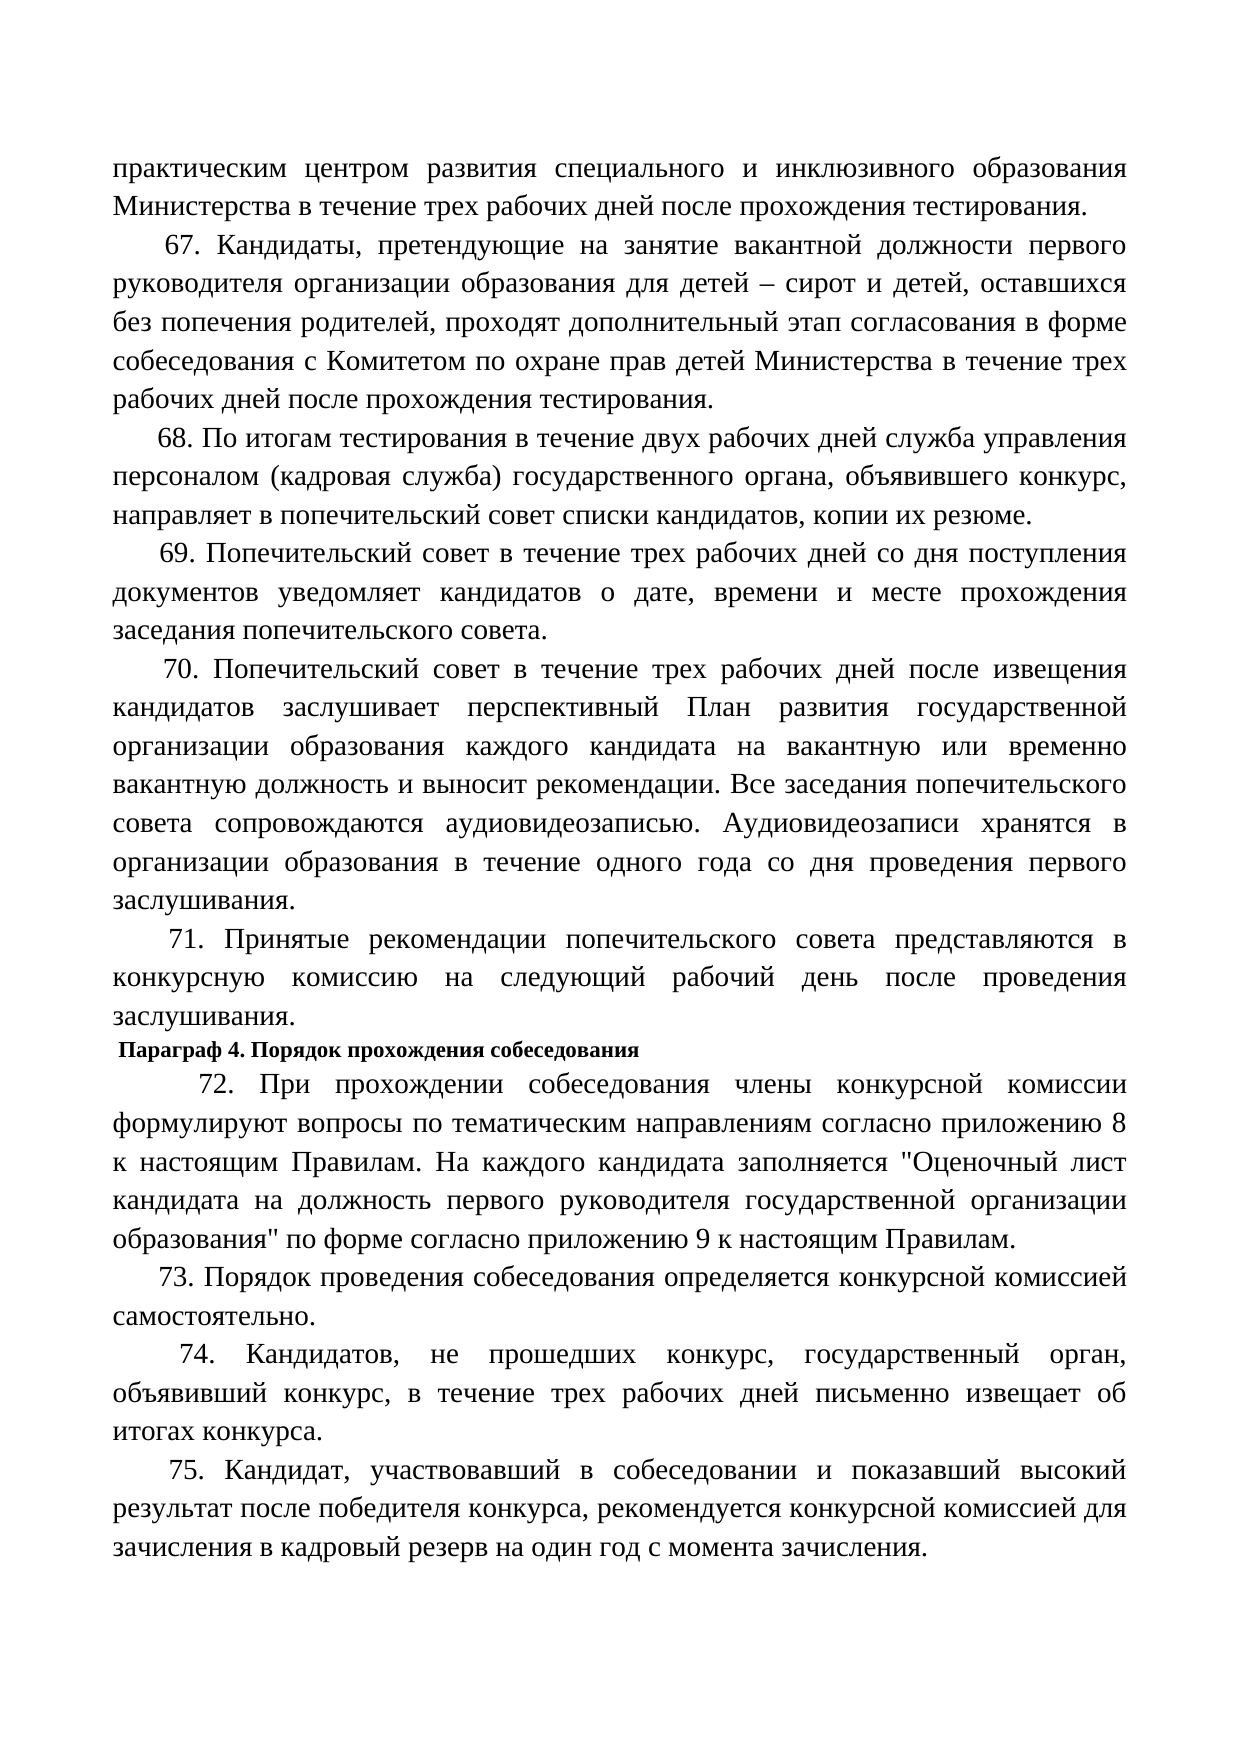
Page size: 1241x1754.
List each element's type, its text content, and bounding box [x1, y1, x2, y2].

text 75. Кандидат, участвовавший в собеседовании и показавший высокий результат после победителя конкурса, рекомендуется конкурсной комиссией для зачисления в кадровый резерв на один год с момента зачисления. [112, 1452, 1128, 1563]
text 72. При прохождении собеседования члены конкурсной комиссии формулируют вопросы по тематическим направлениям согласно приложению 8 к настоящим Правилам. На каждого кандидата заполняется "Оценочный лист кандидата на должность первого руководителя государственной организации образования" по форме согласно приложению 9 к настоящим Правилам. [112, 1067, 1128, 1254]
text 67. Кандидаты, претендующие на занятие вакантной должности первого руководителя организации образования для детей – сирот и детей, оставшихся без попечения родителей, проходят дополнительный этап согласования в форме собеседования с Комитетом по охране прав детей Министерства в течение трех рабочих дней после прохождения тестирования. [112, 227, 1128, 415]
text 69. Попечительский совет в течение трех рабочих дней со дня поступления документов уведомляет кандидатов о дате, времени и месте прохождения заседания попечительского совета. [112, 535, 1128, 646]
text 68. По итогам тестирования в течение двух рабочих дней служба управления персоналом (кадровая служба) государственного органа, объявившего конкурс, направляет в попечительский совет списки кандидатов, копии их резюме. [112, 420, 1128, 530]
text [112, 150, 1128, 222]
text 71. Принятые рекомендации попечительского совета представляются в конкурсную комиссию на следующий рабочий день после проведения заслушивания. [112, 921, 1128, 1031]
text Параграф 4. Порядок прохождения собеседования [112, 1036, 1128, 1063]
text 70. Попечительский совет в течение трех рабочих дней после извещения кандидатов заслушивает перспективный План развития государственной организации образования каждого кандидата на вакантную или временно вакантную должность и выносит рекомендации. Все заседания попечительского совета сопровождаются аудиовидеозаписью. Аудиовидеозаписи хранятся в организации образования в течение одного года со дня проведения первого заслушивания. [112, 651, 1128, 916]
text 73. Порядок проведения собеседования определяется конкурсной комиссией самостоятельно. [112, 1259, 1128, 1331]
text 74. Кандидатов, не прошедших конкурс, государственный орган, объявивший конкурс, в течение трех рабочих дней письменно извещает об итогах конкурса. [112, 1336, 1128, 1447]
